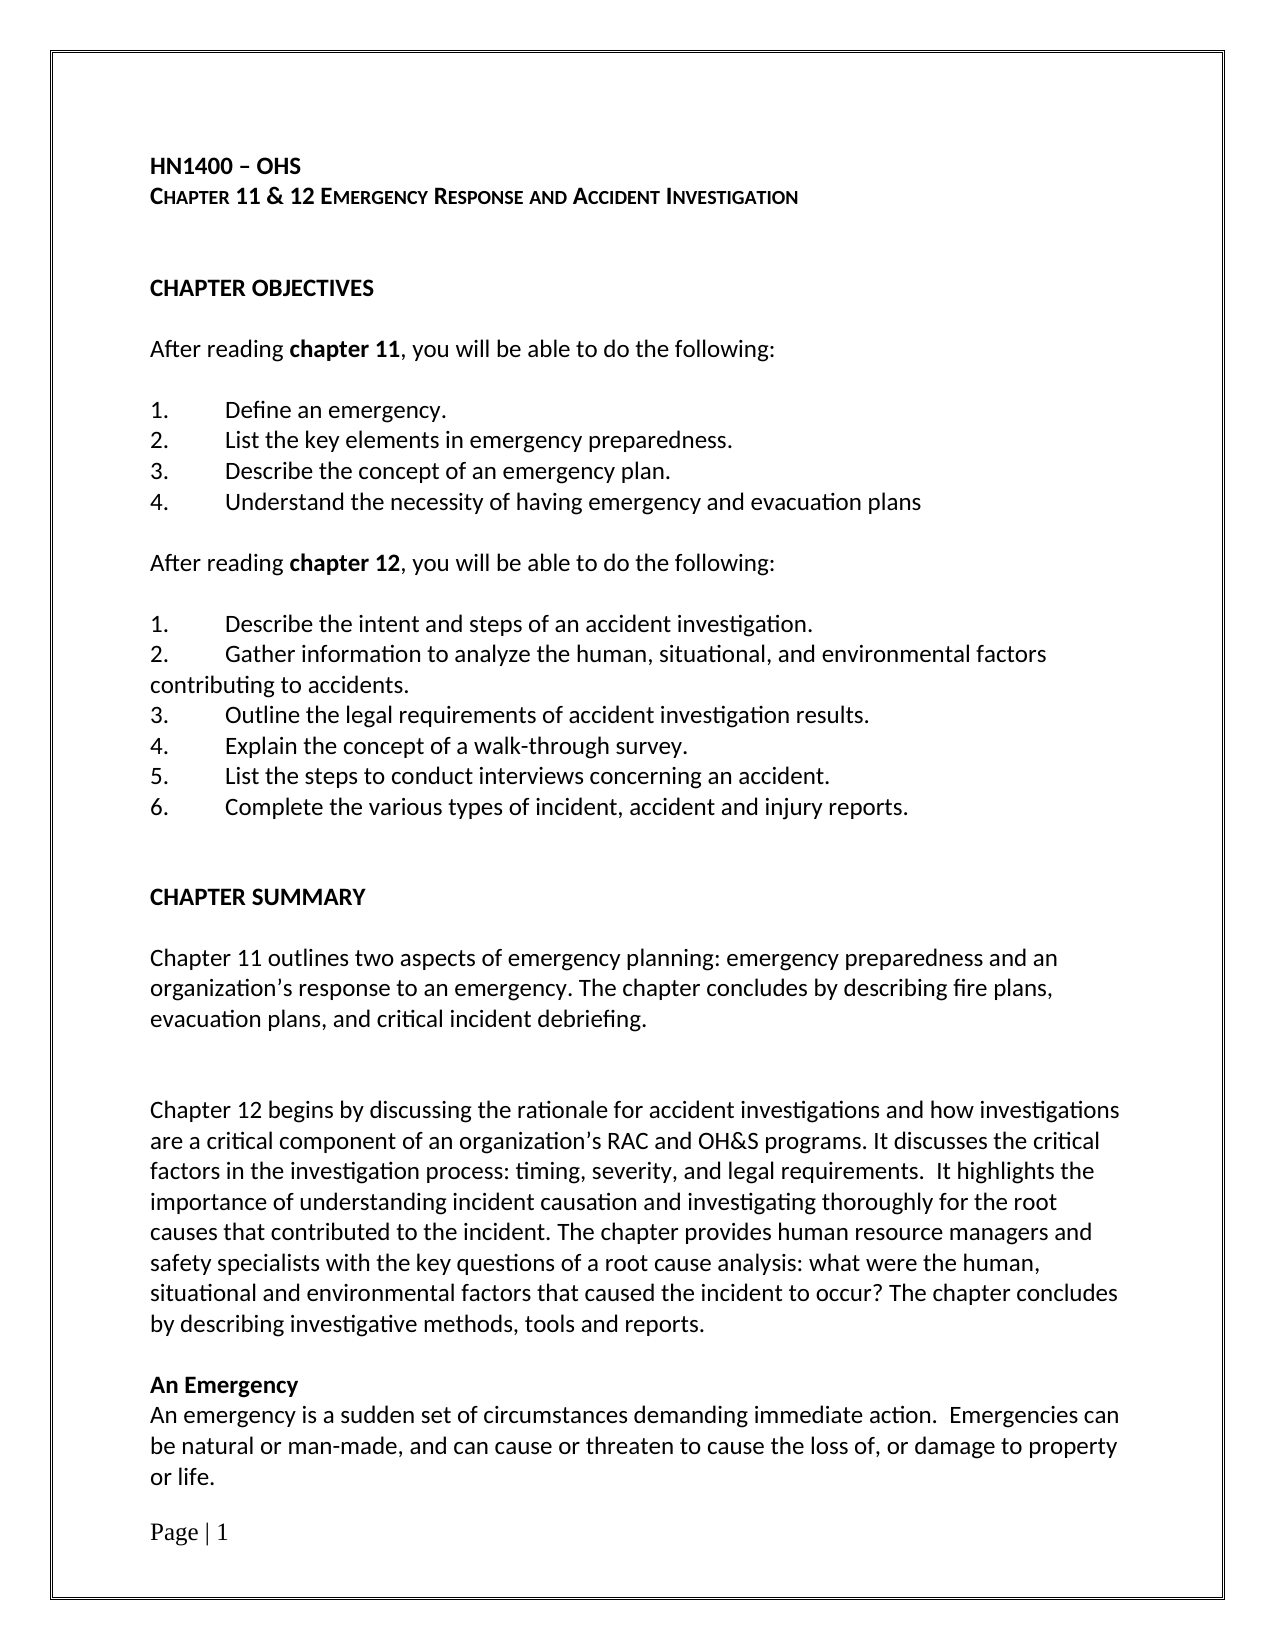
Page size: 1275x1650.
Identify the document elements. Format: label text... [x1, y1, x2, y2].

text 1. Describe the intent and steps of an accident investigation. [150, 608, 1125, 638]
text Chapter 12 begins by discussing the rationale for accident investigations and how investigations are a critical component of an organization’s RAC and OH&S programs. It discusses the critical factors in the investigation process: timing, severity, and legal requirements. It highlights the importance of understanding incident causation and investigating thoroughly for the root causes that contributed to the incident. The chapter provides human resource managers and safety specialists with the key questions of a root cause analysis: what were the human, situational and environmental factors that caused the incident to occur? The chapter concludes by describing investigative methods, tools and reports. [150, 1094, 1125, 1338]
text 6. Complete the various types of incident, accident and injury reports. [150, 791, 1125, 821]
text 2. List the key elements in emergency preparedness. [150, 425, 1125, 455]
text 4. Understand the necessity of having emergency and evacuation plans [150, 486, 1125, 516]
subtitle HN1400 – OHS [150, 150, 1125, 181]
text 3. Outline the legal requirements of accident investigation results. [150, 699, 1125, 730]
text 5. List the steps to conduct interviews concerning an accident. [150, 760, 1125, 791]
text After reading chapter 11, you will be able to do the following: [150, 333, 1125, 364]
text Chapter 11 outlines two aspects of emergency planning: emergency preparedness and an organization’s response to an emergency. The chapter concludes by describing fire plans, evacuation plans, and critical incident debriefing. [150, 942, 1125, 1033]
text 3. Describe the concept of an emergency plan. [150, 455, 1125, 486]
text 1. Define an emergency. [150, 394, 1125, 425]
subtitle Chapter 11 & 12 Emergency Response and Accident Investigation [150, 181, 1125, 211]
text CHAPTER SUMMARY [150, 881, 1125, 911]
text After reading chapter 12, you will be able to do the following: [150, 547, 1125, 577]
text 2. Gather information to analyze the human, situational, and environmental factors contributing to accidents. [150, 638, 1125, 699]
text An Emergency [150, 1369, 1125, 1399]
text CHAPTER OBJECTIVES [150, 272, 1125, 303]
text An emergency is a sudden set of circumstances demanding immediate action. Emergencies can be natural or man-made, and can cause or threaten to cause the loss of, or damage to property or life. [150, 1399, 1125, 1491]
text 4. Explain the concept of a walk-through survey. [150, 730, 1125, 760]
